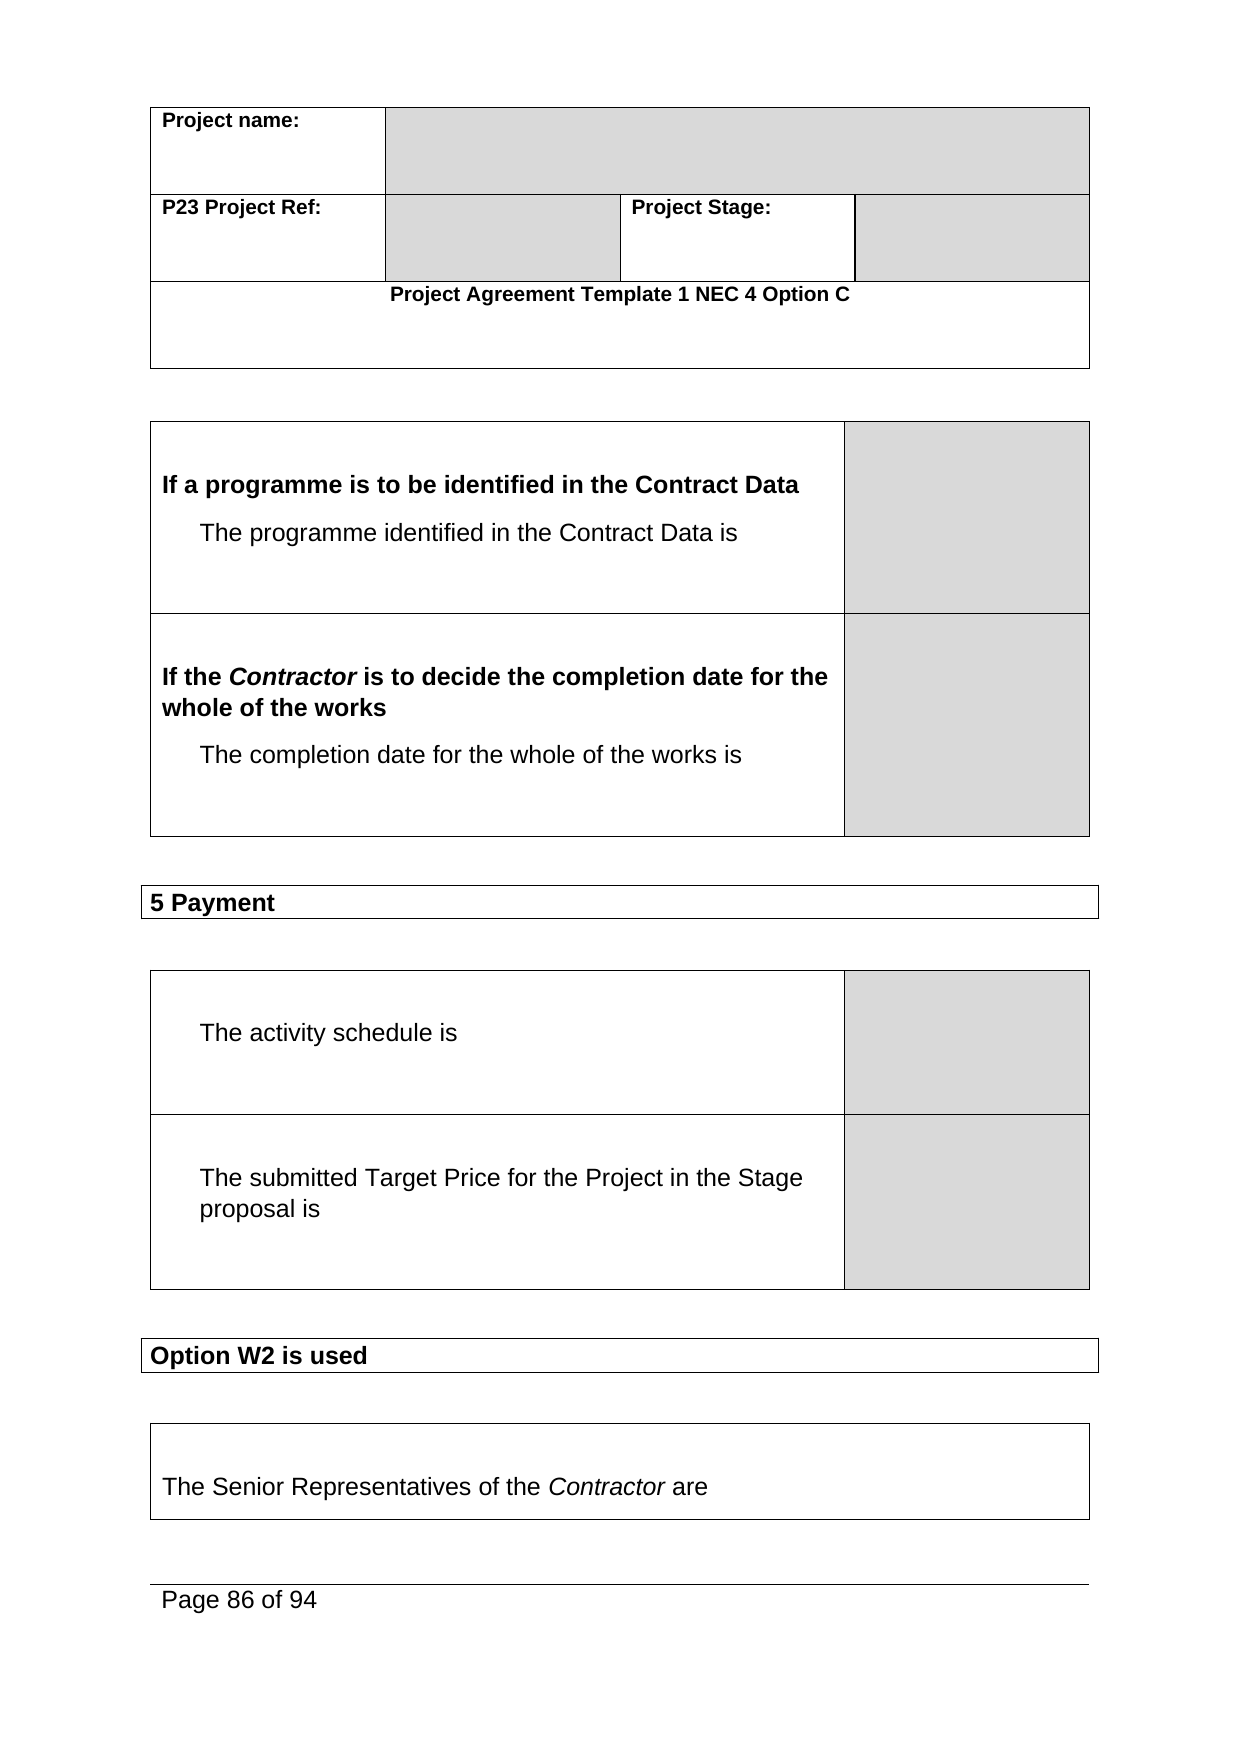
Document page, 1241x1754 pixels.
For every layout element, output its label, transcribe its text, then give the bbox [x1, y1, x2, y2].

table_cell [845, 614, 1089, 836]
subtitle Option W2 is used [142, 1339, 1098, 1372]
table_header The Senior Representatives of the Contractor are [151, 1424, 1089, 1519]
subtitle 5 Payment [142, 886, 1098, 918]
table_cell The submitted Target Price for the Project in the Stage proposal is [151, 1115, 844, 1289]
table_header If a programme is to be identified in the Contract Data The programme identified in the Contract Data is [151, 422, 844, 613]
table_header The activity schedule is [151, 971, 844, 1114]
table_cell [845, 1115, 1089, 1289]
table_header [845, 422, 1089, 613]
table_header [845, 971, 1089, 1114]
table_cell If the Contractor is to decide the completion date for the whole of the works The completion date for the whole of the works is [151, 614, 844, 836]
